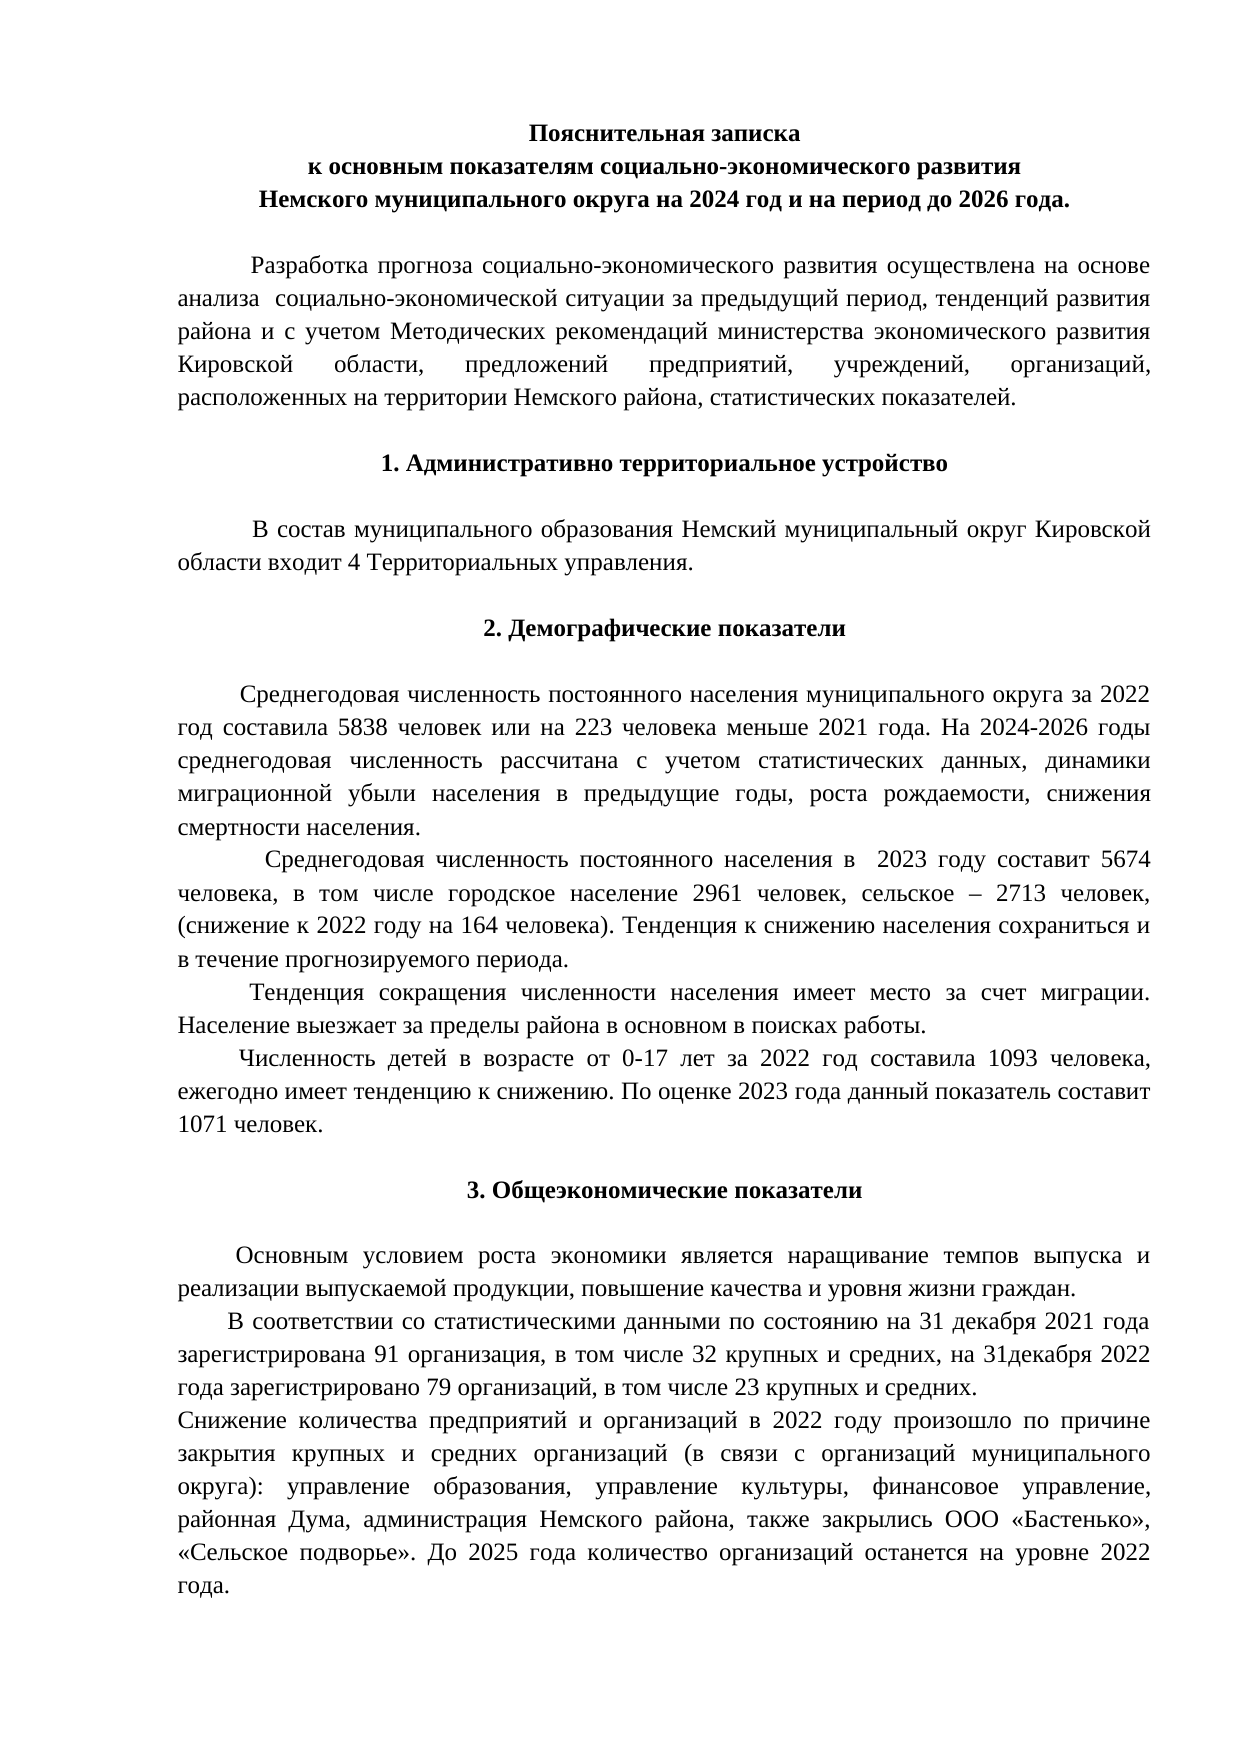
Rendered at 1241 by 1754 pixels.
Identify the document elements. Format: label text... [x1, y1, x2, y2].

text Основным условием роста экономики является наращивание темпов выпуска и реализации выпускаемой продукции, повышение качества и уровня жизни граждан. [177, 1240, 1152, 1302]
text Численность детей в возрасте от 0-17 лет за 2022 год составила 1093 человека, ежегодно имеет тенденцию к снижению. По оценке 2023 года данный показатель составит 1071 человек. [177, 1043, 1152, 1137]
text Пояснительная записка [177, 118, 1152, 147]
text Среднегодовая численность постоянного населения в 2023 году составит 5674 человека, в том числе городское население 2961 человек, сельское – 2713 человек, (снижение к 2022 году на 164 человека). Тенденция к снижению населения сохраниться и в течение прогнозируемого периода. [177, 844, 1152, 972]
text Среднегодовая численность постоянного населения муниципального округа за 2022 год составила 5838 человек или на 223 человека меньше 2021 года. На 2024-2026 годы среднегодовая численность рассчитана с учетом статистических данных, динамики миграционной убыли населения в предыдущие годы, роста рождаемости, снижения смертности населения. [177, 679, 1152, 840]
text Разработка прогноза социально-экономического развития осуществлена на основе анализа социально-экономической ситуации за предыдущий период, тенденций развития района и с учетом Методических рекомендаций министерства экономического развития Кировской области, предложений предприятий, учреждений, организаций, расположенных на территории Немского района, статистических показателей. [177, 250, 1152, 411]
text В соответствии со статистическими данными по состоянию на 31 декабря 2021 года зарегистрирована 91 организация, в том числе 32 крупных и средних, на 31декабря 2022 года зарегистрировано 79 организаций, в том числе 23 крупных и средних. [177, 1306, 1152, 1401]
text В состав муниципального образования Немский муниципальный округ Кировской области входит 4 Территориальных управления. [177, 514, 1152, 576]
text 1. Административно территориальное устройство [177, 448, 1152, 477]
text 2. Демографические показатели [177, 613, 1152, 642]
text Снижение количества предприятий и организаций в 2022 году произошло по причине закрытия крупных и средних организаций (в связи с организаций муниципального округа): управление образования, управление культуры, финансовое управление, районная Дума, администрация Немского района, также закрылись ООО «Бастенько», «Сельское подворье». До 2025 года количество организаций останется на уровне 2022 года. [177, 1405, 1152, 1599]
text Тенденция сокращения численности населения имеет место за счет миграции. Население выезжает за пределы района в основном в поисках работы. [177, 977, 1152, 1038]
text к основным показателям социально-экономического развития [177, 151, 1152, 180]
text Немского муниципального округа на 2024 год и на период до 2026 года. [177, 184, 1152, 213]
text 3. Общеэкономические показатели [177, 1175, 1152, 1203]
